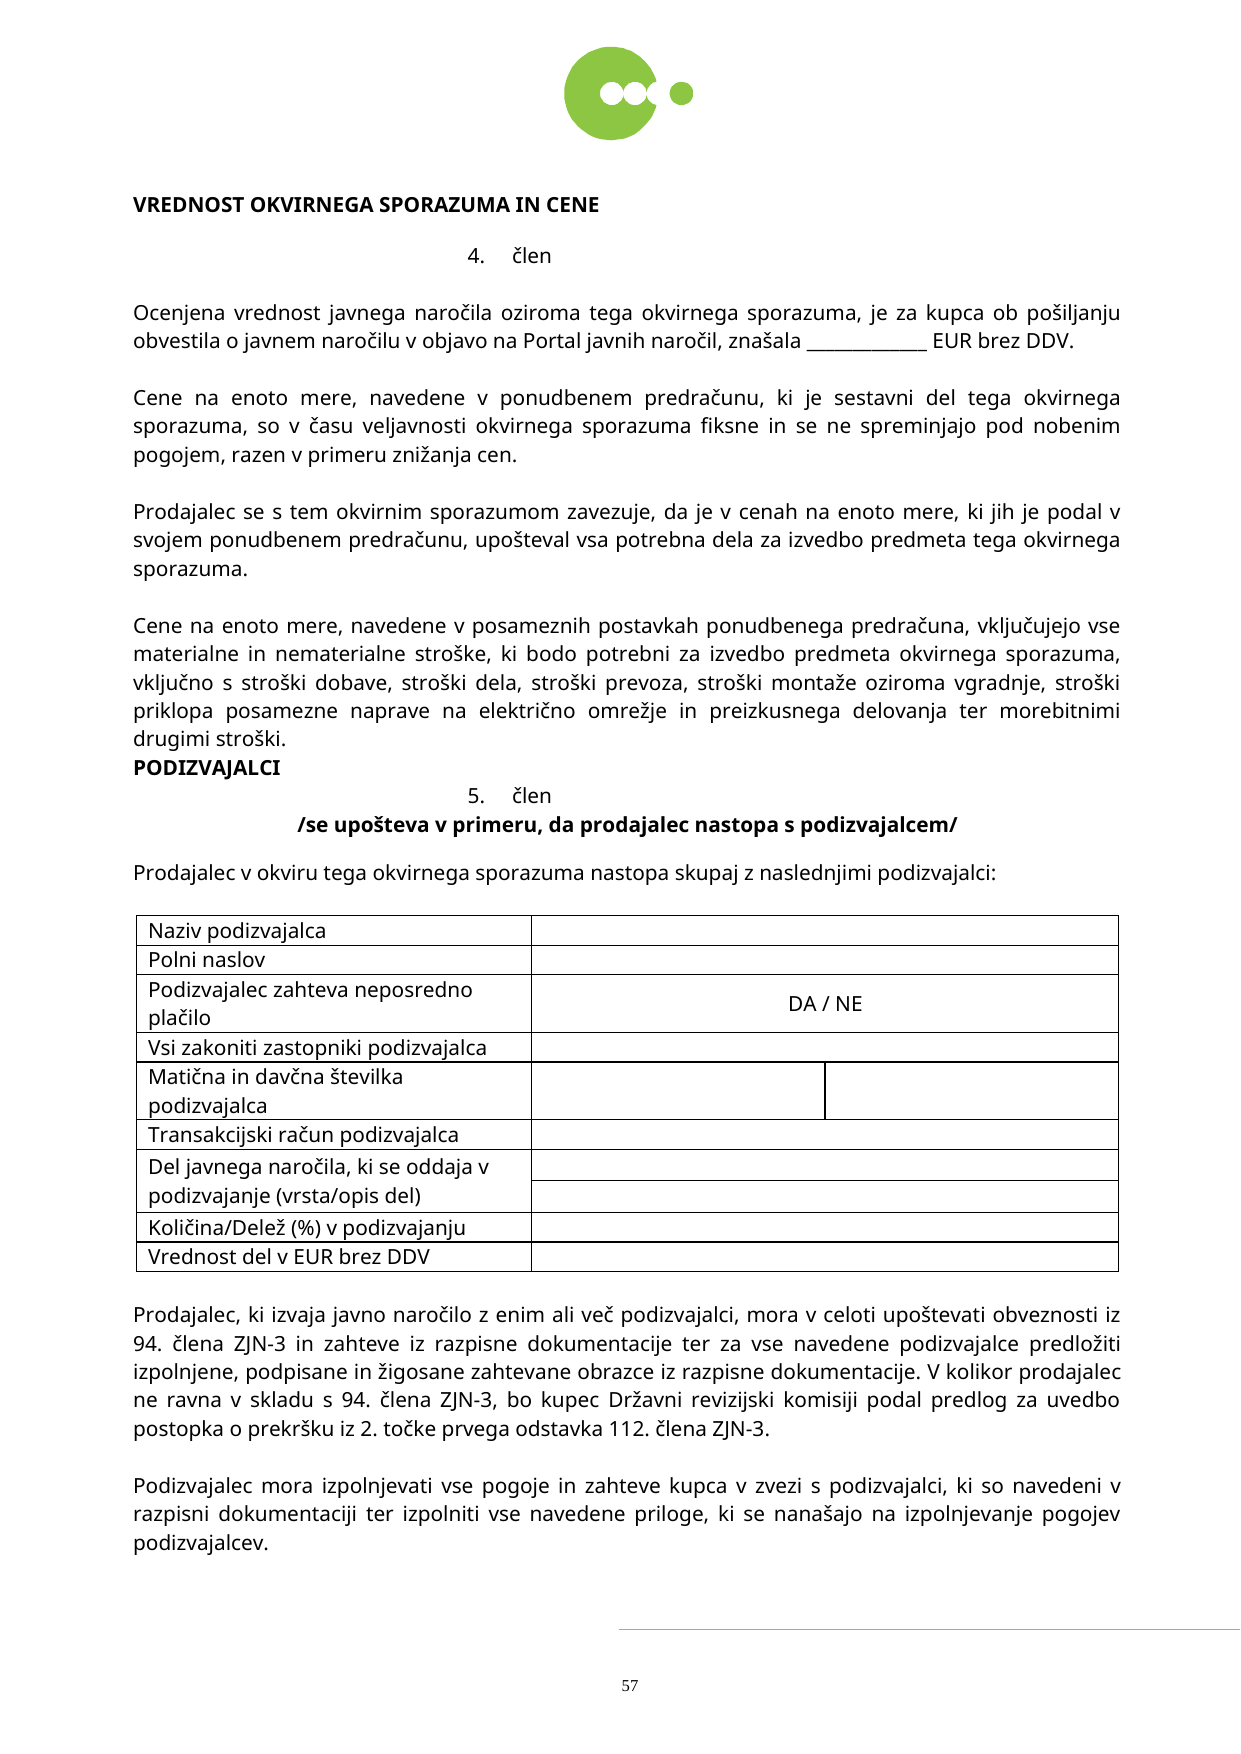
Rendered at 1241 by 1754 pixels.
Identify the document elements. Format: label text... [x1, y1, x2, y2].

text Cene na enoto mere, navedene v ponudbenem predračunu, ki je sestavni del tega okvirnega sporazuma, so v času veljavnosti okvirnega sporazuma fiksne in se ne spreminjajo pod nobenim pogojem, razen v primeru znižanja cen. [133, 383, 1122, 468]
table_cell Matična in davčna številka podizvajalca [137, 1063, 531, 1119]
table_cell Količina/Delež (%) v podizvajanju [137, 1213, 531, 1241]
list člen [133, 241, 886, 269]
text Prodajalec se s tem okvirnim sporazumom zavezuje, da je v cenah na enoto mere, ki jih je podal v svojem ponudbenem predračunu, upošteval vsa potrebna dela za izvedbo predmeta tega okvirnega sporazuma. [133, 497, 1122, 582]
table_cell Transakcijski račun podizvajalca [137, 1120, 531, 1149]
table_cell [532, 946, 1118, 974]
table_cell [826, 1063, 1118, 1119]
table_cell DA / NE [532, 975, 1118, 1032]
table_header Naziv podizvajalca [137, 916, 531, 944]
table_cell Podizvajalec zahteva neposredno plačilo [137, 975, 531, 1032]
table_cell [532, 1120, 1118, 1149]
text Cene na enoto mere, navedene v posameznih postavkah ponudbenega predračuna, vključujejo vse materialne in nematerialne stroške, ki bodo potrebni za izvedbo predmeta okvirnega sporazuma, vključno s stroški dobave, stroški dela, stroški prevoza, stroški montaže oziroma vgradnje, stroški priklopa posamezne naprave na električno omrežje in preizkusnega delovanja ter morebitnimi drugimi stroški. [133, 611, 1122, 753]
table_cell Vsi zakoniti zastopniki podizvajalca [137, 1033, 531, 1061]
text Ocenjena vrednost javnega naročila oziroma tega okvirnega sporazuma, je za kupca ob pošiljanju obvestila o javnem naročilu v objavo na Portal javnih naročil, znašala _____________ EUR brez DDV. [133, 298, 1122, 355]
table_cell Polni naslov [137, 946, 531, 974]
table_cell [532, 1181, 1118, 1212]
table_cell [532, 1213, 1118, 1241]
table_cell [532, 1033, 1118, 1061]
table_cell Del javnega naročila, ki se oddaja v podizvajanje (vrsta/opis del) [137, 1150, 531, 1212]
text Prodajalec, ki izvaja javno naročilo z enim ali več podizvajalci, mora v celoti upoštevati obveznosti iz 94. člena ZJN-3 in zahteve iz razpisne dokumentacije ter za vse navedene podizvajalce predložiti izpolnjene, podpisane in žigosane zahtevane obrazce iz razpisne dokumentacije. V kolikor prodajalec ne ravna v skladu s 94. člena ZJN-3, bo kupec Državni revizijski komisiji podal predlog za uvedbo postopka o prekršku iz 2. točke prvega odstavka 112. člena ZJN-3. [133, 1300, 1122, 1442]
table_cell [532, 1243, 1118, 1271]
table_header [532, 916, 1118, 944]
text VREDNOST OKVIRNEGA SPORAZUMA IN CENE [133, 190, 1122, 218]
text PODIZVAJALCI [133, 753, 1122, 781]
table_cell Vrednost del v EUR brez DDV [137, 1243, 531, 1271]
text Podizvajalec mora izpolnjevati vse pogoje in zahteve kupca v zvezi s podizvajalci, ki so navedeni v razpisni dokumentaciji ter izpolniti vse navedene priloge, ki se nanašajo na izpolnjevanje pogojev podizvajalcev. [133, 1471, 1122, 1556]
table_cell [532, 1150, 1118, 1180]
list člen [133, 781, 886, 810]
text Prodajalec v okviru tega okvirnega sporazuma nastopa skupaj z naslednjimi podizvajalci: [133, 858, 1122, 887]
table_cell [532, 1063, 824, 1119]
text /se upošteva v primeru, da prodajalec nastopa s podizvajalcem/ [133, 810, 1122, 838]
